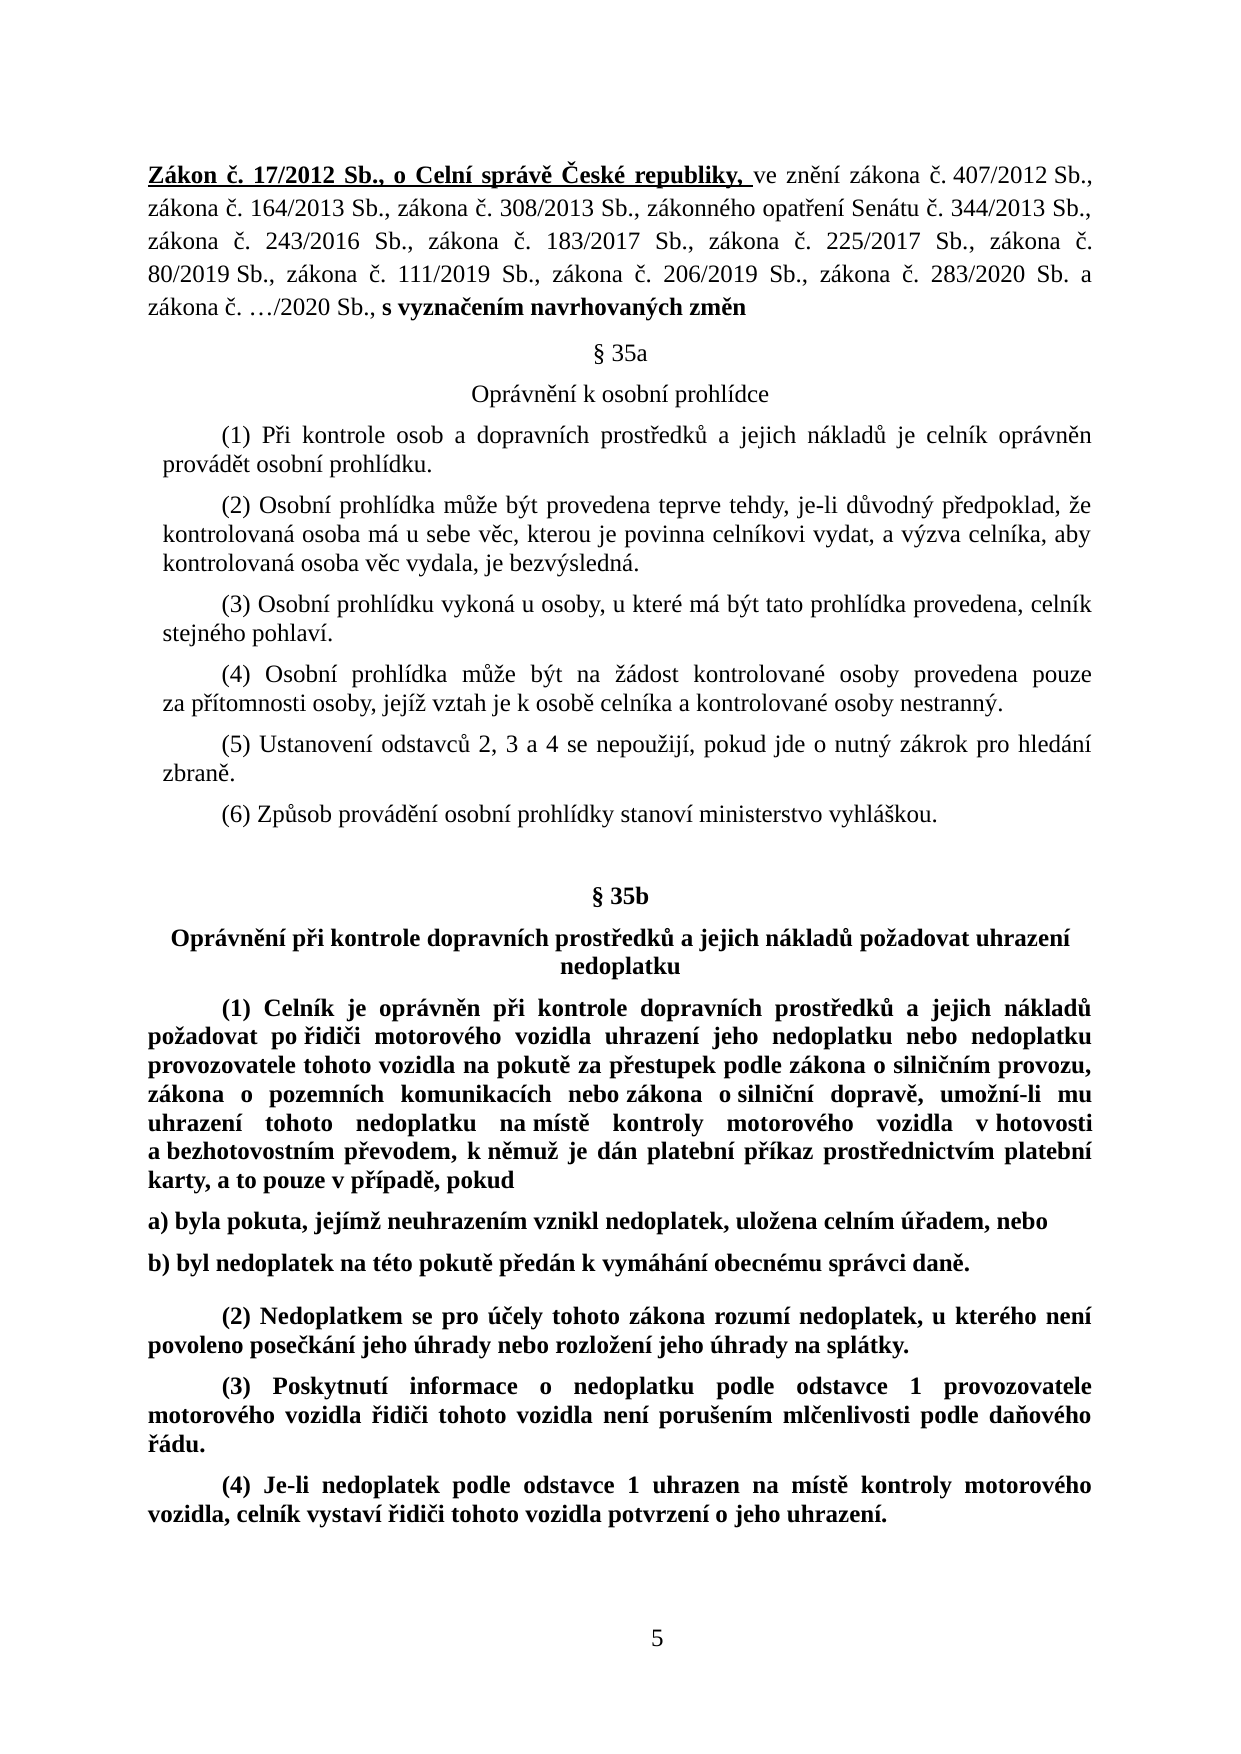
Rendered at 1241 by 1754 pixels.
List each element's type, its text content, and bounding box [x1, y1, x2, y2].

text Oprávnění k osobní prohlídce [148, 379, 1093, 408]
text (4) Osobní prohlídka může být na žádost kontrolované osoby provedena pouze za přítomnosti osoby, jejíž vztah je k osobě celníka a kontrolované osoby nestranný. [162, 659, 1093, 716]
text a) byla pokuta, jejímž neuhrazením vznikl nedoplatek, uložena celním úřadem, nebo [148, 1206, 1093, 1235]
text (1) Celník je oprávněn při kontrole dopravních prostředků a jejich nákladů požadovat po řidiči motorového vozidla uhrazení jeho nedoplatku nebo nedoplatku provozovatele tohoto vozidla na pokutě za přestupek podle zákona o silničním provozu, zákona o pozemních komunikacích nebo zákona o silniční dopravě, umožní-li mu uhrazení tohoto nedoplatku na místě kontroly motorového vozidla v hotovosti a bezhotovostním převodem, k němuž je dán platební příkaz prostřednictvím platební karty, a to pouze v případě, pokud [148, 993, 1093, 1194]
text (3) Osobní prohlídku vykoná u osoby, u které má být tato prohlídka provedena, celník stejného pohlaví. [162, 589, 1093, 646]
text (5) Ustanovení odstavců 2, 3 a 4 se nepoužijí, pokud jde o nutný zákrok pro hledání zbraně. [162, 729, 1093, 786]
text (6) Způsob provádění osobní prohlídky stanoví ministerstvo vyhláškou. [162, 799, 1093, 828]
text (4) Je-li nedoplatek podle odstavce 1 uhrazen na místě kontroly motorového vozidla, celník vystaví řidiči tohoto vozidla potvrzení o jeho uhrazení. [148, 1470, 1093, 1528]
text Oprávnění při kontrole dopravních prostředků a jejich nákladů požadovat uhrazení nedoplatku [148, 923, 1093, 980]
text (2) Osobní prohlídka může být provedena teprve tehdy, je-li důvodný předpoklad, že kontrolovaná osoba má u sebe věc, kterou je povinna celníkovi vydat, a výzva celníka, aby kontrolovaná osoba věc vydala, je bezvýsledná. [162, 490, 1093, 576]
text (3) Poskytnutí informace o nedoplatku podle odstavce 1 provozovatele motorového vozidla řidiči tohoto vozidla není porušením mlčenlivosti podle daňového řádu. [148, 1371, 1093, 1458]
text (1) Při kontrole osob a dopravních prostředků a jejich nákladů je celník oprávněn provádět osobní prohlídku. [162, 420, 1093, 478]
text (2) Nedoplatkem se pro účely tohoto zákona rozumí nedoplatek, u kterého není povoleno posečkání jeho úhrady nebo rozložení jeho úhrady na splátky. [148, 1301, 1093, 1359]
text § 35b [148, 881, 1093, 910]
text Zákon č. 17/2012 Sb., o Celní správě České republiky, ve znění zákona č. 407/2012 Sb., zákona č. 164/2013 Sb., zákona č. 308/2013 Sb., zákonného opatření Senátu č. 344/2013 Sb., zákona č. 243/2016 Sb., zákona č. 183/2017 Sb., zákona č. 225/2017 Sb., zákona č. 80/2019 Sb., zákona č. 111/2019 Sb., zákona č. 206/2019 Sb., zákona č. 283/2020 Sb. a zákona č. …/2020 Sb., s vyznačením navrhovaných změn [148, 160, 1093, 321]
text § 35a [148, 338, 1093, 366]
text b) byl nedoplatek na této pokutě předán k vymáhání obecnému správci daně. [148, 1248, 1093, 1276]
